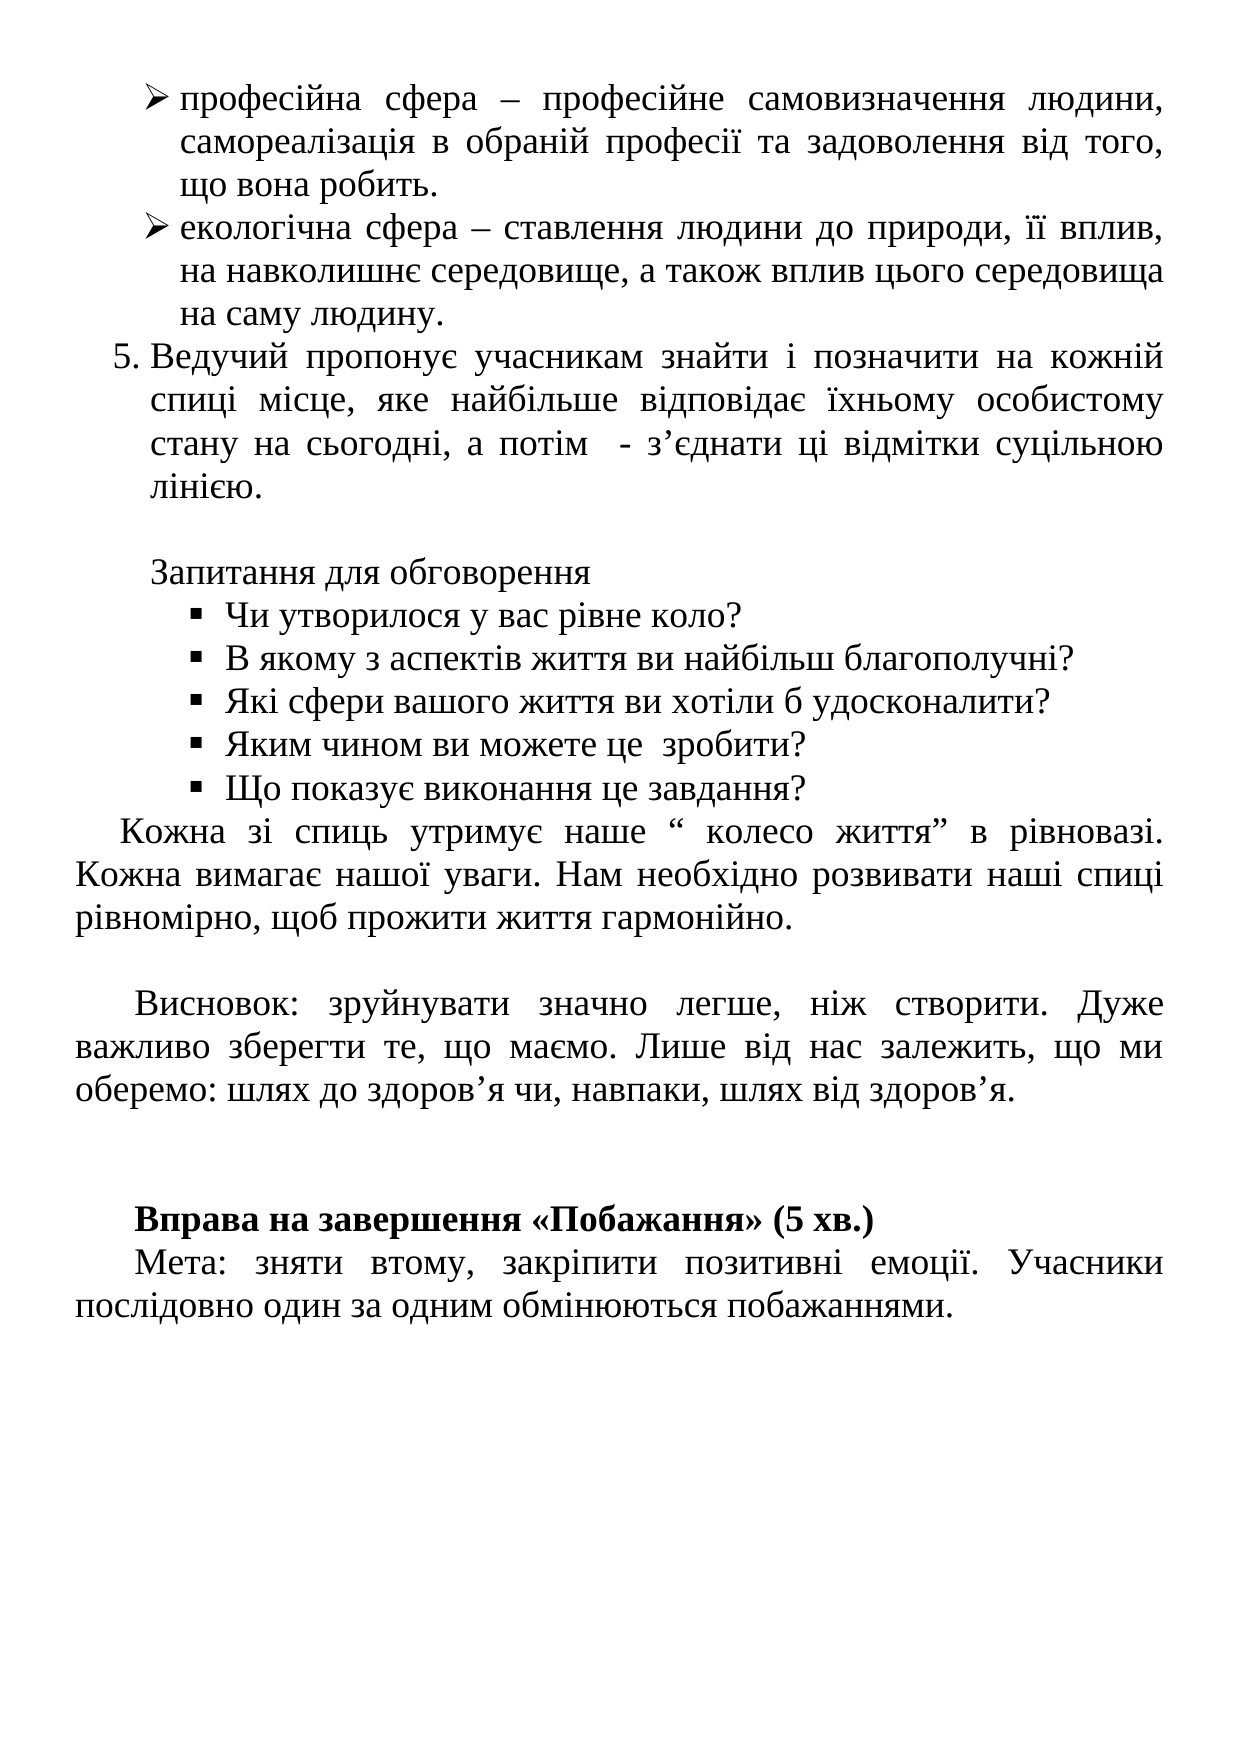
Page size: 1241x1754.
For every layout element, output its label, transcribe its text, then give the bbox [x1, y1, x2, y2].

text Вправа на завершення «Побажання» (5 хв.) [75, 1196, 1165, 1239]
list Яким чином ви можете це зробити? [187, 722, 1165, 765]
text Мета: зняти втому, закріпити позитивні емоції. Учасники послідовно один за одним обмінюються побажаннями. [75, 1239, 1165, 1326]
list Чи утворилося у вас рівне коло? [187, 592, 1165, 636]
list професійна сфера – професійне самовизначення людини, самореалізація в обраній професії та задоволення від того, що вона робить. [142, 75, 1165, 204]
list Що показує виконання це завдання? [187, 765, 1165, 808]
list екологічна сфера – ставлення людини до природи, її вплив, на навколишнє середовище, а також вплив цього середовища на саму людину. [142, 204, 1165, 334]
text Запитання для обговорення [150, 549, 1165, 592]
text Висновок: зруйнувати значно легше, ніж створити. Дуже важливо зберегти те, що маємо. Лише від нас залежить, що ми оберемо: шлях до здоров’я чи, навпаки, шлях від здоров’я. [75, 981, 1165, 1110]
list Які сфери вашого життя ви хотіли б удосконалити? [187, 679, 1165, 722]
text Кожна зі спиць утримує наше “ колесо життя” в рівновазі. Кожна вимагає нашої уваги. Нам необхідно розвивати наші спиці рівномірно, щоб прожити життя гармонійно. [75, 808, 1165, 937]
list Ведучий пропонує учасникам знайти і позначити на кожній спиці місце, яке найбільше відповідає їхньому особистому стану на сьогодні, а потім - з’єднати ці відмітки суцільною лінією. [112, 334, 1165, 506]
list В якому з аспектів життя ви найбільш благополучні? [187, 636, 1165, 679]
